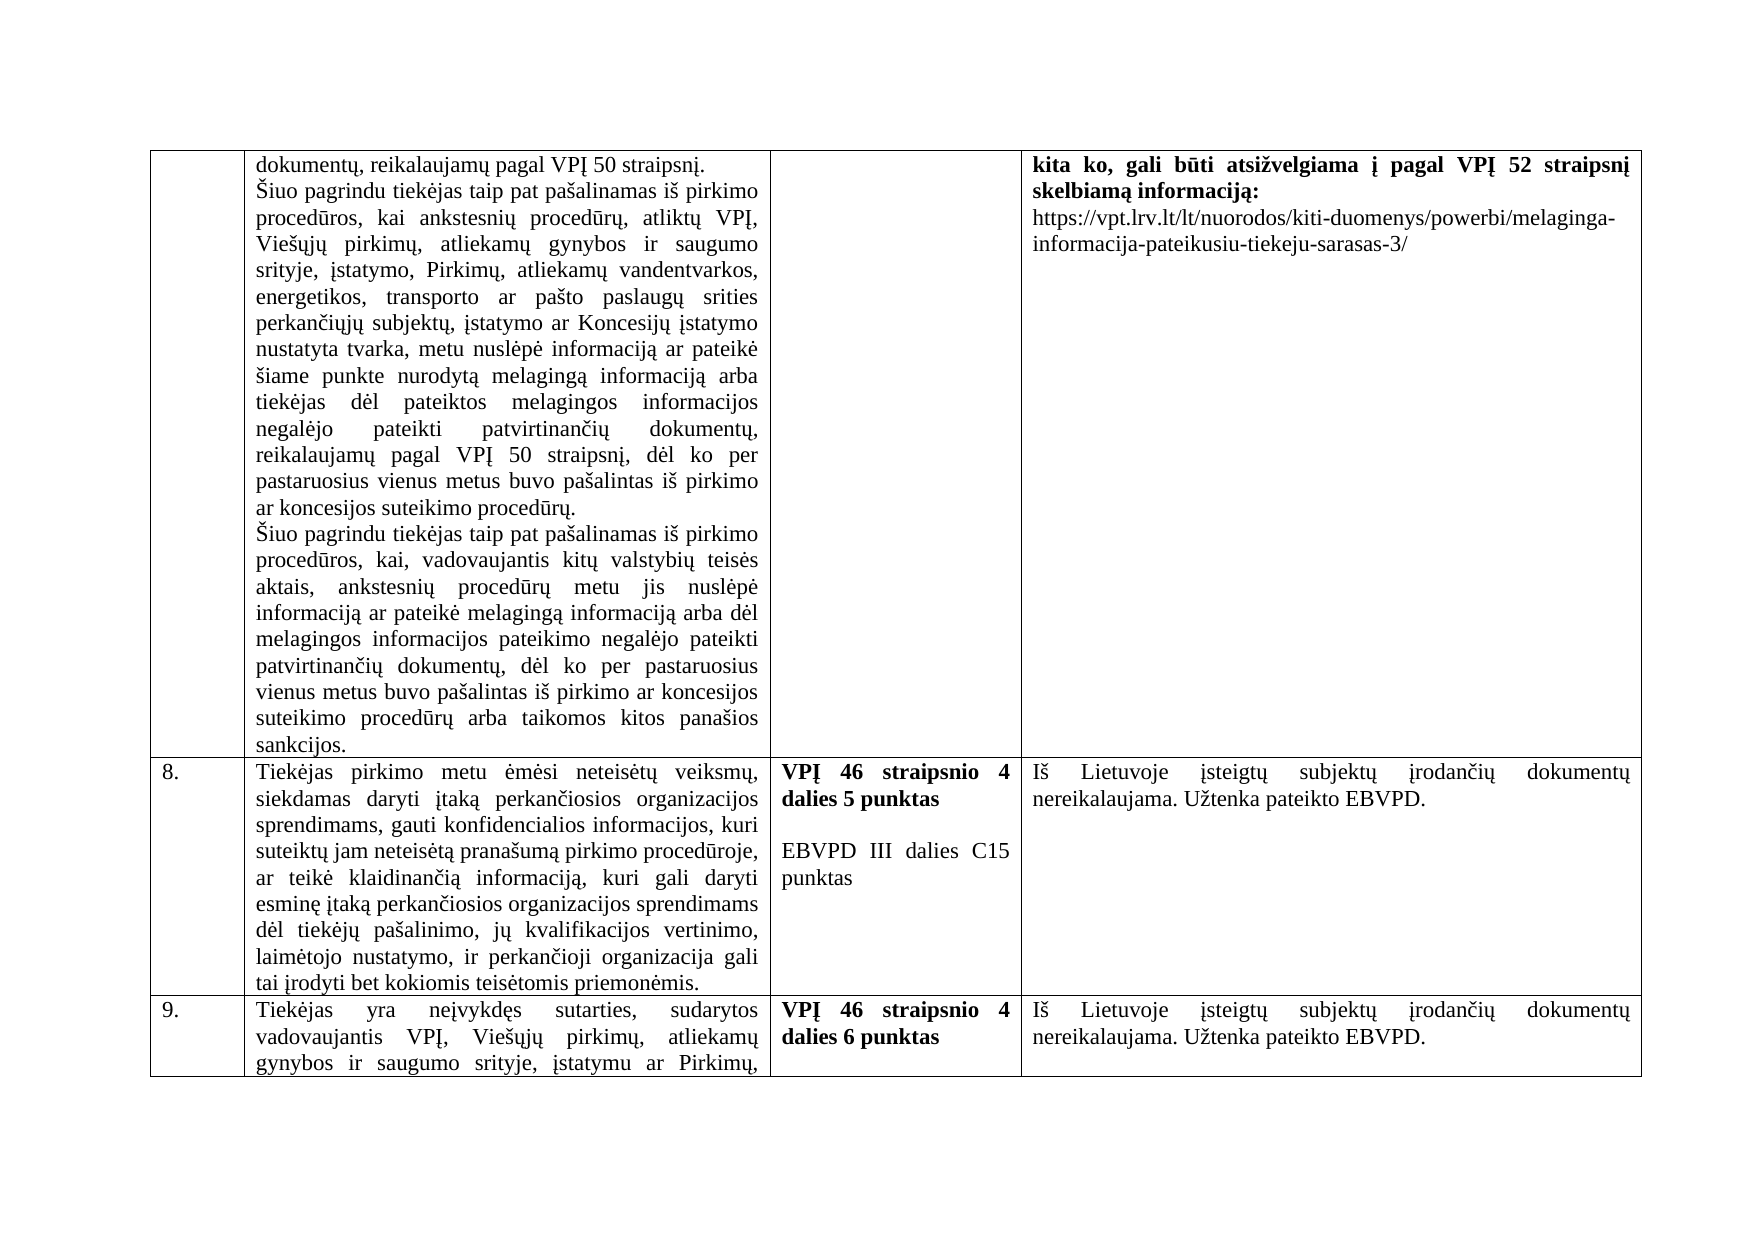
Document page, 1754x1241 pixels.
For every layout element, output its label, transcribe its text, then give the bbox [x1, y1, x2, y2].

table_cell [245, 151, 770, 757]
table_cell Iš Lietuvoje įsteigtų subjektų įrodančių dokumentų nereikalaujama. Užtenka pateikto EBVPD. [1022, 758, 1641, 995]
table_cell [1022, 151, 1641, 757]
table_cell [771, 151, 1021, 757]
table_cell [771, 996, 1021, 1076]
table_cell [245, 996, 770, 1076]
table_cell [151, 758, 244, 995]
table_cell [1022, 996, 1641, 1076]
table_cell Tiekėjas pirkimo metu ėmėsi neteisėtų veiksmų, siekdamas daryti įtaką perkančiosios organizacijos sprendimams, gauti konfidencialios informacijos, kuri suteiktų jam neteisėtą pranašumą pirkimo procedūroje, ar teikė klaidinančią informaciją, kuri gali daryti esminę įtaką perkančiosios organizacijos sprendimams dėl tiekėjų pašalinimo, jų kvalifikacijos vertinimo, laimėtojo nustatymo, ir perkančioji organizacija gali tai įrodyti bet kokiomis teisėtomis priemonėmis. [245, 758, 770, 995]
table_cell [151, 151, 244, 757]
table_cell [151, 996, 244, 1076]
table_cell VPĮ 46 straipsnio 4 dalies 5 punktas EBVPD III dalies C15 punktas [771, 758, 1021, 995]
